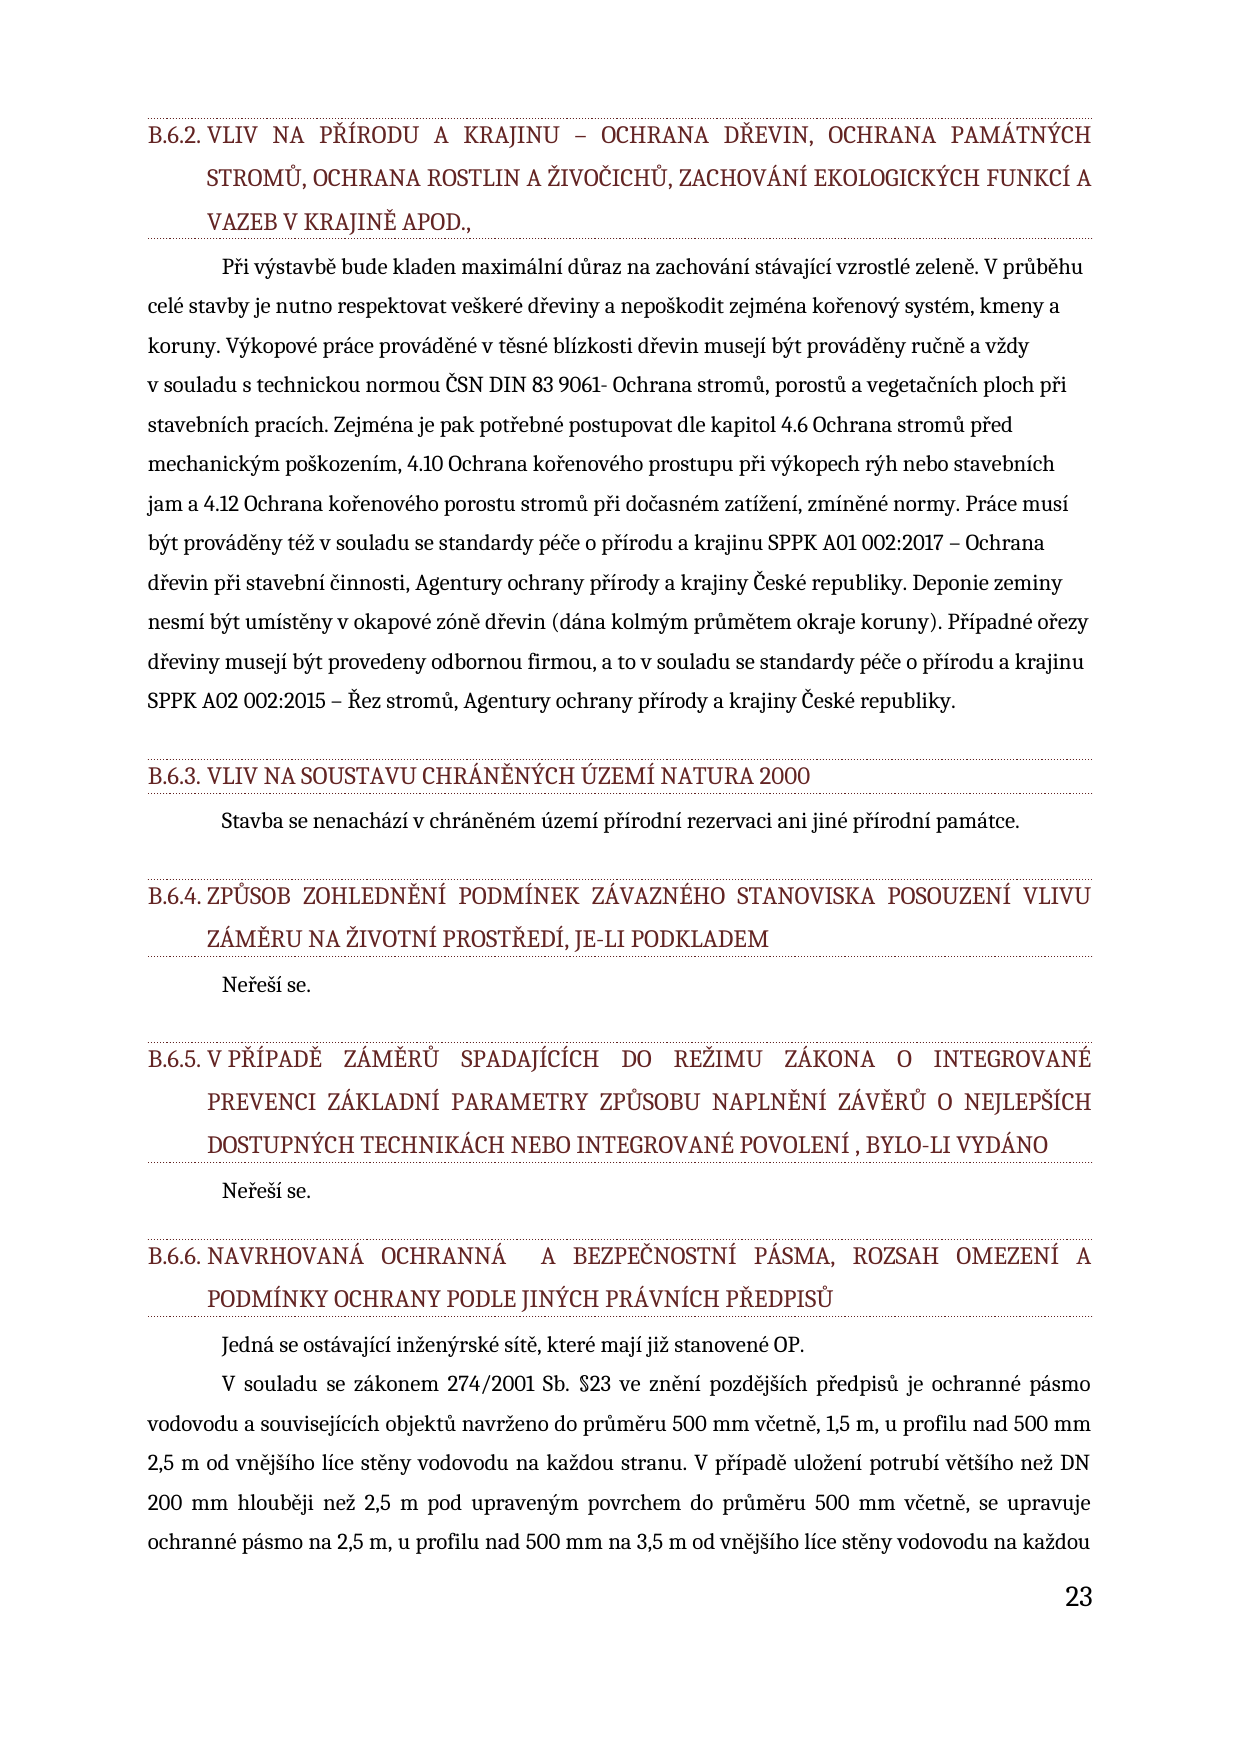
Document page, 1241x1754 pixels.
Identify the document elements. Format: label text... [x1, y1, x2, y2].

text Jedná se ostávající inženýrské sítě, které mají již stanovené OP. [148, 1332, 1092, 1358]
text Při výstavbě bude kladen maximální důraz na zachování stávající vzrostlé zeleně. V průběhu celé stavby je nutno respektovat veškeré dřeviny a nepoškodit zejména kořenový systém, kmeny a koruny. Výkopové práce prováděné v těsné blízkosti dřevin musejí být prováděny ručně a vždy v souladu s technickou normou ČSN DIN 83 9061- Ochrana stromů, porostů a vegetačních ploch při stavebních pracích. Zejména je pak potřebné postupovat dle kapitol 4.6 Ochrana stromů před mechanickým poškozením, 4.10 Ochrana kořenového prostupu při výkopech rýh nebo stavebních jam a 4.12 Ochrana kořenového porostu stromů při dočasném zatížení, zmíněné normy. Práce musí být prováděny též v souladu se standardy péče o přírodu a krajinu SPPK A01 002:2017 – Ochrana dřevin při stavební činnosti, Agentury ochrany přírody a krajiny České republiky. Deponie zeminy nesmí být umístěny v okapové zóně dřevin (dána kolmým průmětem okraje koruny). Případné ořezy dřeviny musejí být provedeny odbornou firmou, a to v souladu se standardy péče o přírodu a krajinu SPPK A02 002:2015 – Řez stromů, Agentury ochrany přírody a krajiny České republiky. [148, 254, 1092, 714]
subtitle navrhovaná ochranná a bezpečnostní pásma, rozsah omezení a podmínky ochrany podle jiných právních předpisů [148, 1239, 1092, 1317]
subtitle vliv na soustavu chráněných území Natura 2000 [148, 759, 1092, 794]
text Stavba se nenachází v chráněném území přírodní rezervaci ani jiné přírodní památce. [148, 808, 1092, 834]
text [148, 1371, 1092, 1555]
subtitle vliv na přírodu a krajinu – ochrana dřevin, ochrana památných stromů, ochrana rostlin a živočichů, zachování ekologických funkcí a vazeb v krajině apod., [148, 118, 1092, 239]
subtitle v případě záměrů spadajících do režimu zákona o integrované prevenci základní parametry způsobu naplnění závěrů o nejlepších dostupných technikách nebo integrované povolení , bylo-li vydáno [148, 1042, 1092, 1163]
subtitle způsob zohlednění podmínek závazného stanoviska posouzení vlivu záměru na životní prostředí, je-li podkladem [148, 879, 1092, 957]
text Neřeší se. [148, 1178, 1092, 1204]
text Neřeší se. [148, 971, 1092, 998]
